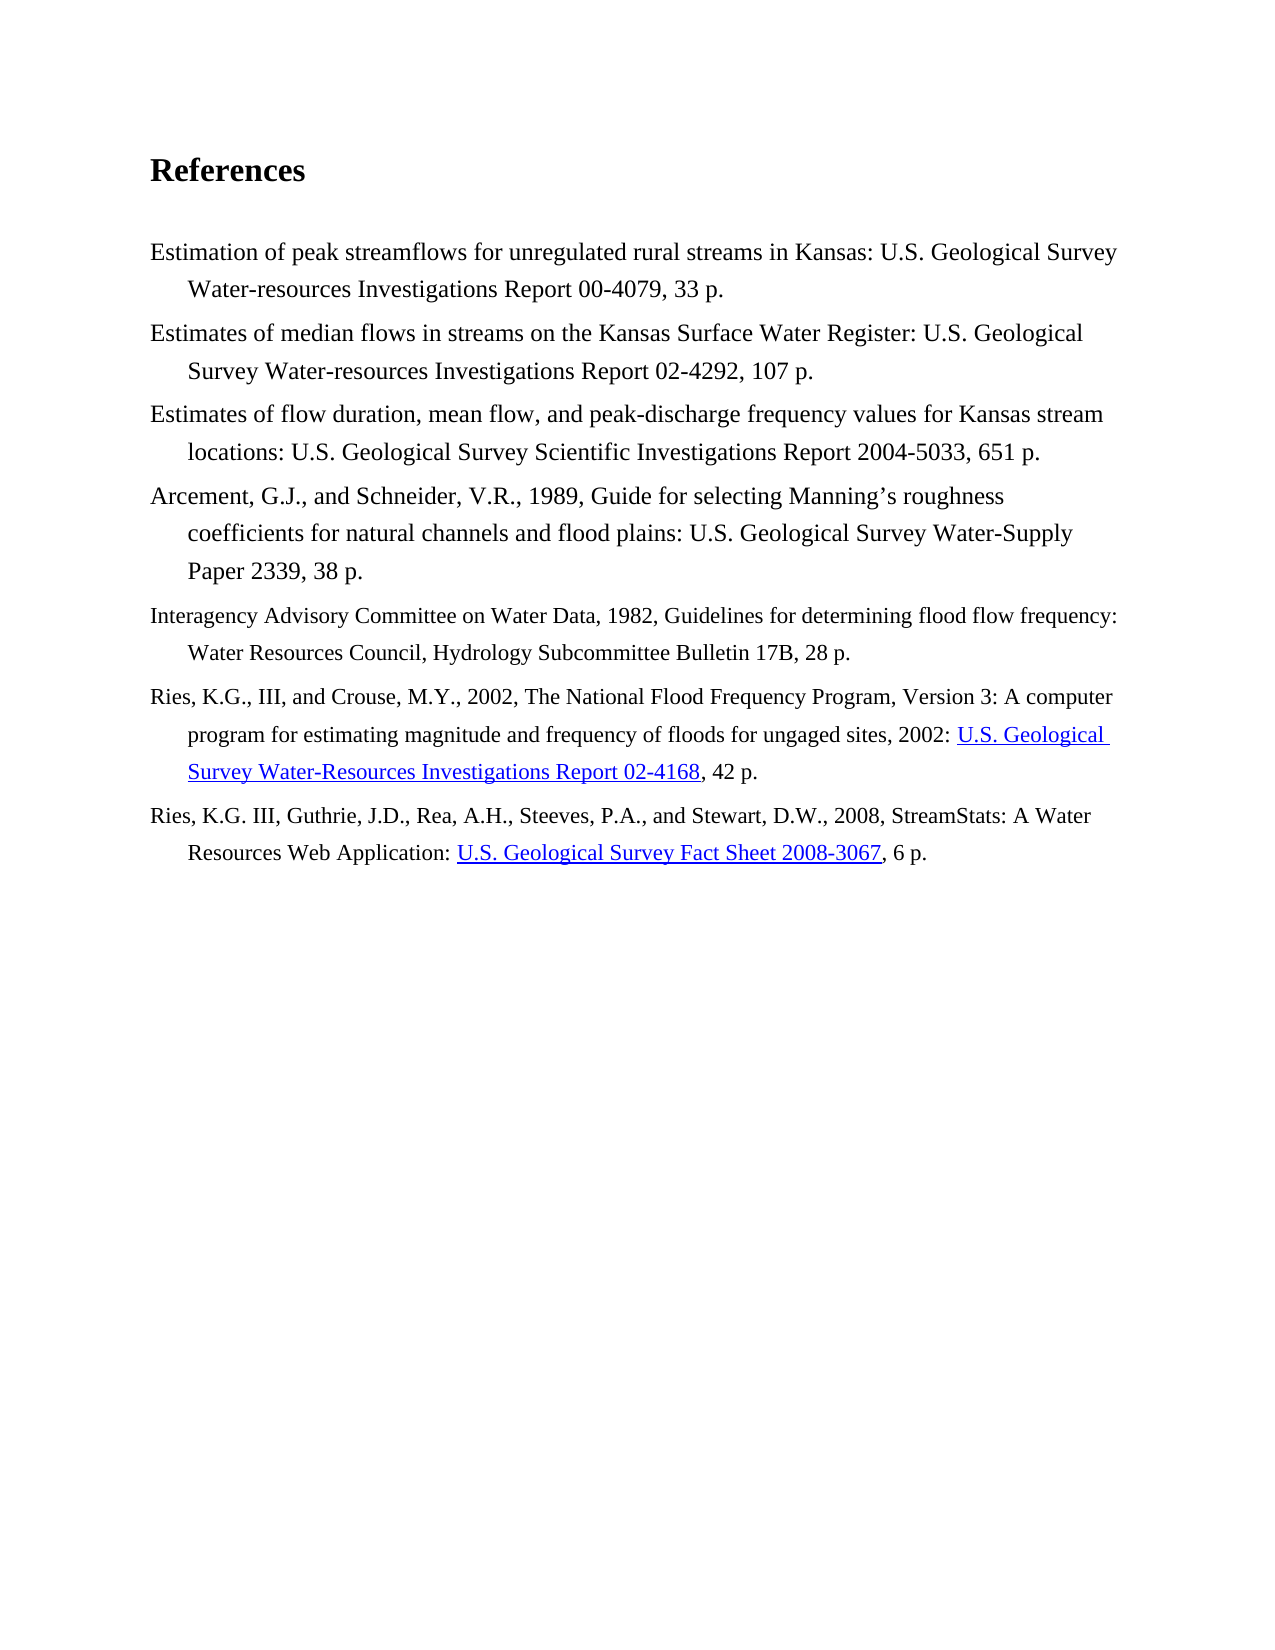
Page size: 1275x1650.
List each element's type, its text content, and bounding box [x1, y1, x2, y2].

text Estimation of peak streamflows for unregulated rural streams in Kansas: U.S. Geological Survey Water-resources Investigations Report 00-4079, 33 p. [150, 228, 1125, 303]
text Estimates of flow duration, mean flow, and peak-discharge frequency values for Kansas stream locations: U.S. Geological Survey Scientific Investigations Report 2004-5033, 651 p. [150, 391, 1125, 466]
text Estimates of median flows in streams on the Kansas Surface Water Register: U.S. Geological Survey Water-resources Investigations Report 02-4292, 107 p. [150, 309, 1125, 384]
text Interagency Advisory Committee on Water Data, 1982, Guidelines for determining flood flow frequency: Water Resources Council, Hydrology Subcommittee Bulletin 17B, 28 p. [150, 591, 1125, 666]
text Ries, K.G. III, Guthrie, J.D., Rea, A.H., Steeves, P.A., and Stewart, D.W., 2008, StreamStats: A Water Resources Web Application: U.S. Geological Survey Fact Sheet 2008-3067, 6 p. [150, 791, 1125, 866]
text Arcement, G.J., and Schneider, V.R., 1989, Guide for selecting Manning’s roughness coefficients for natural channels and flood plains: U.S. Geological Survey Water-Supply Paper 2339, 38 p. [150, 472, 1125, 584]
text Ries, K.G., III, and Crouse, M.Y., 2002, The National Flood Frequency Program, Version 3: A computer program for estimating magnitude and frequency of floods for ungaged sites, 2002: U.S. Geological Survey Water-Resources Investigations Report 02-4168, 42 p. [150, 672, 1125, 784]
text References [150, 150, 1125, 188]
